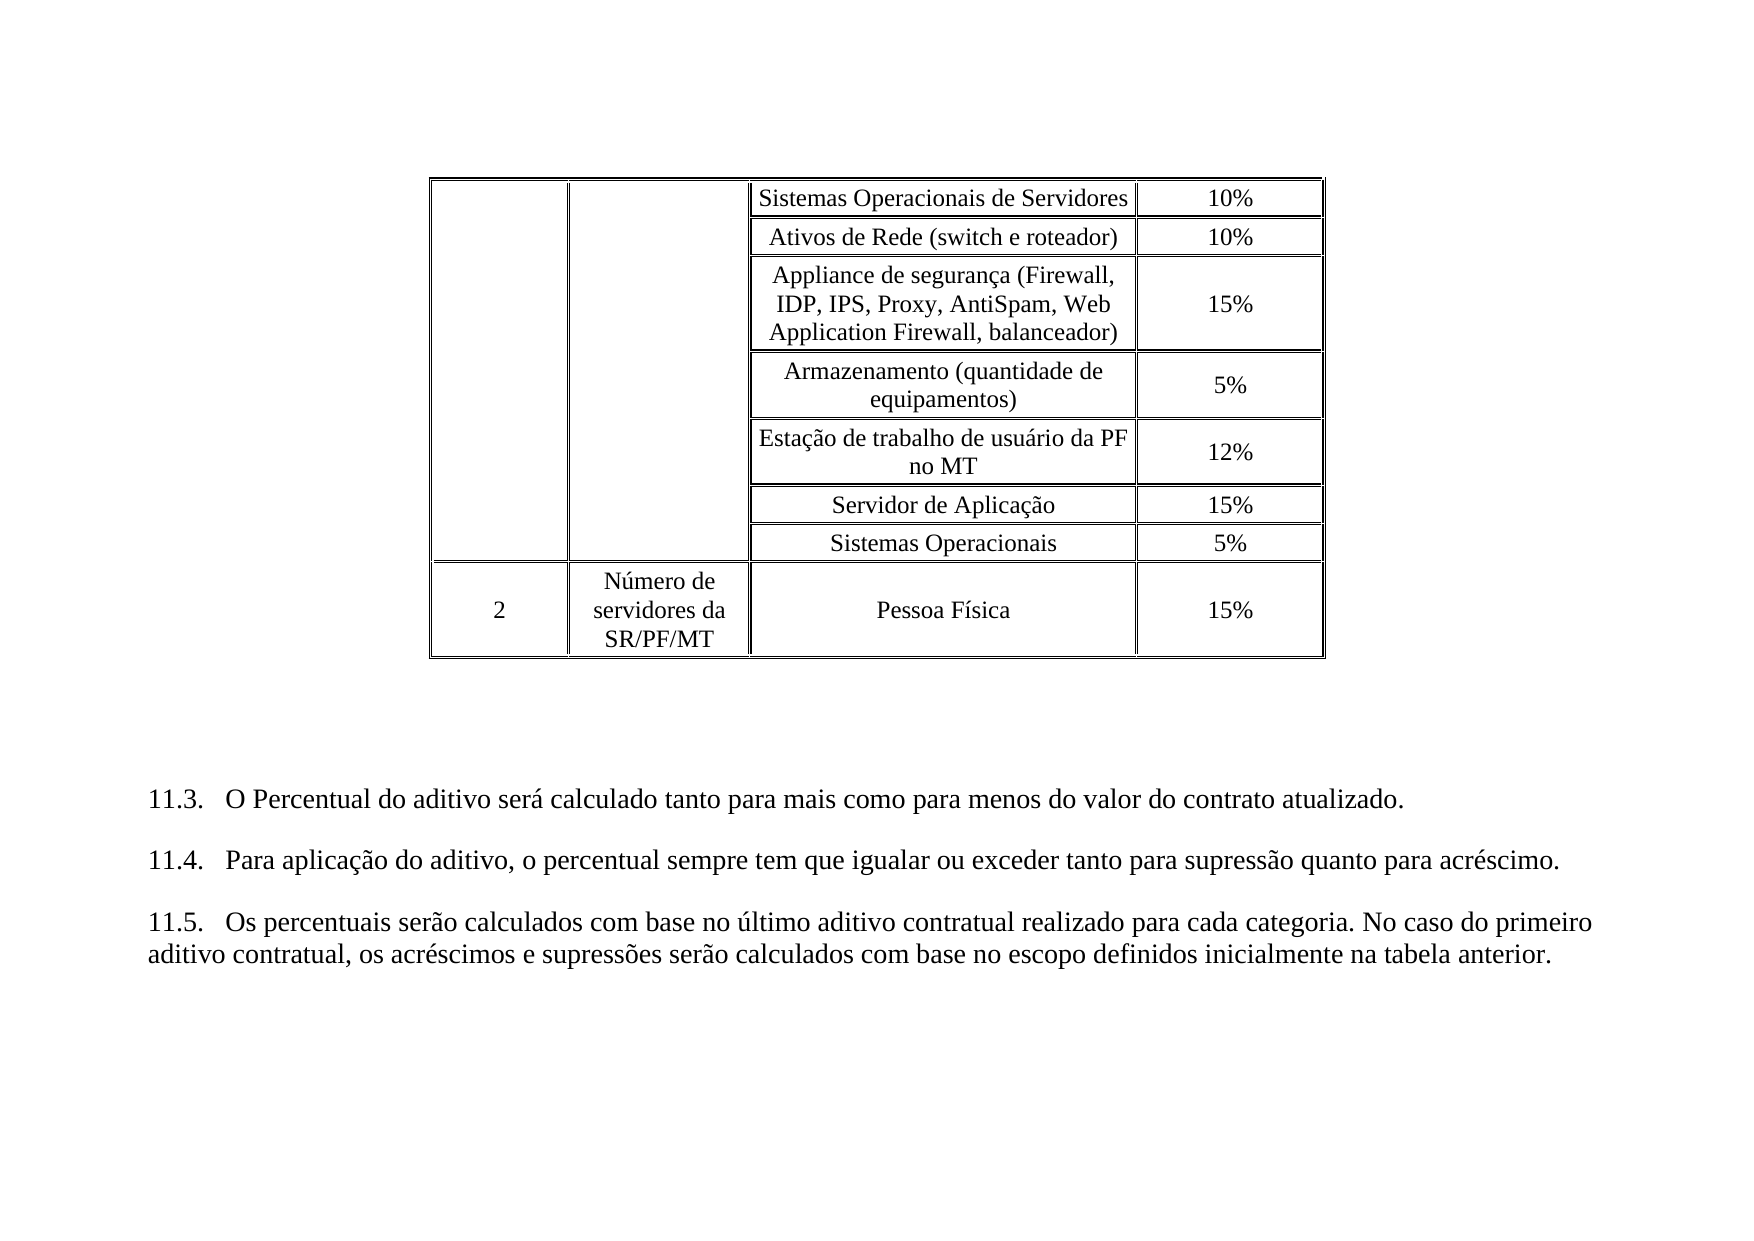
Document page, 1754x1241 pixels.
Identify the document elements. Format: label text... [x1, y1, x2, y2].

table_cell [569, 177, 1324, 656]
text 11.5. Os percentuais serão calculados com base no último aditivo contratual realizado para cada categoria. No caso do primeiro aditivo contratual, os acréscimos e supressões serão calculados com base no escopo definidos inicialmente na tabela anterior. [148, 905, 1606, 970]
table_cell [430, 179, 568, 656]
text 11.3. O Percentual do aditivo será calculado tanto para mais como para menos do valor do contrato atualizado. [148, 782, 1606, 814]
text 11.4. Para aplicação do aditivo, o percentual sempre tem que igualar ou exceder tanto para supressão quanto para acréscimo. [148, 843, 1606, 876]
